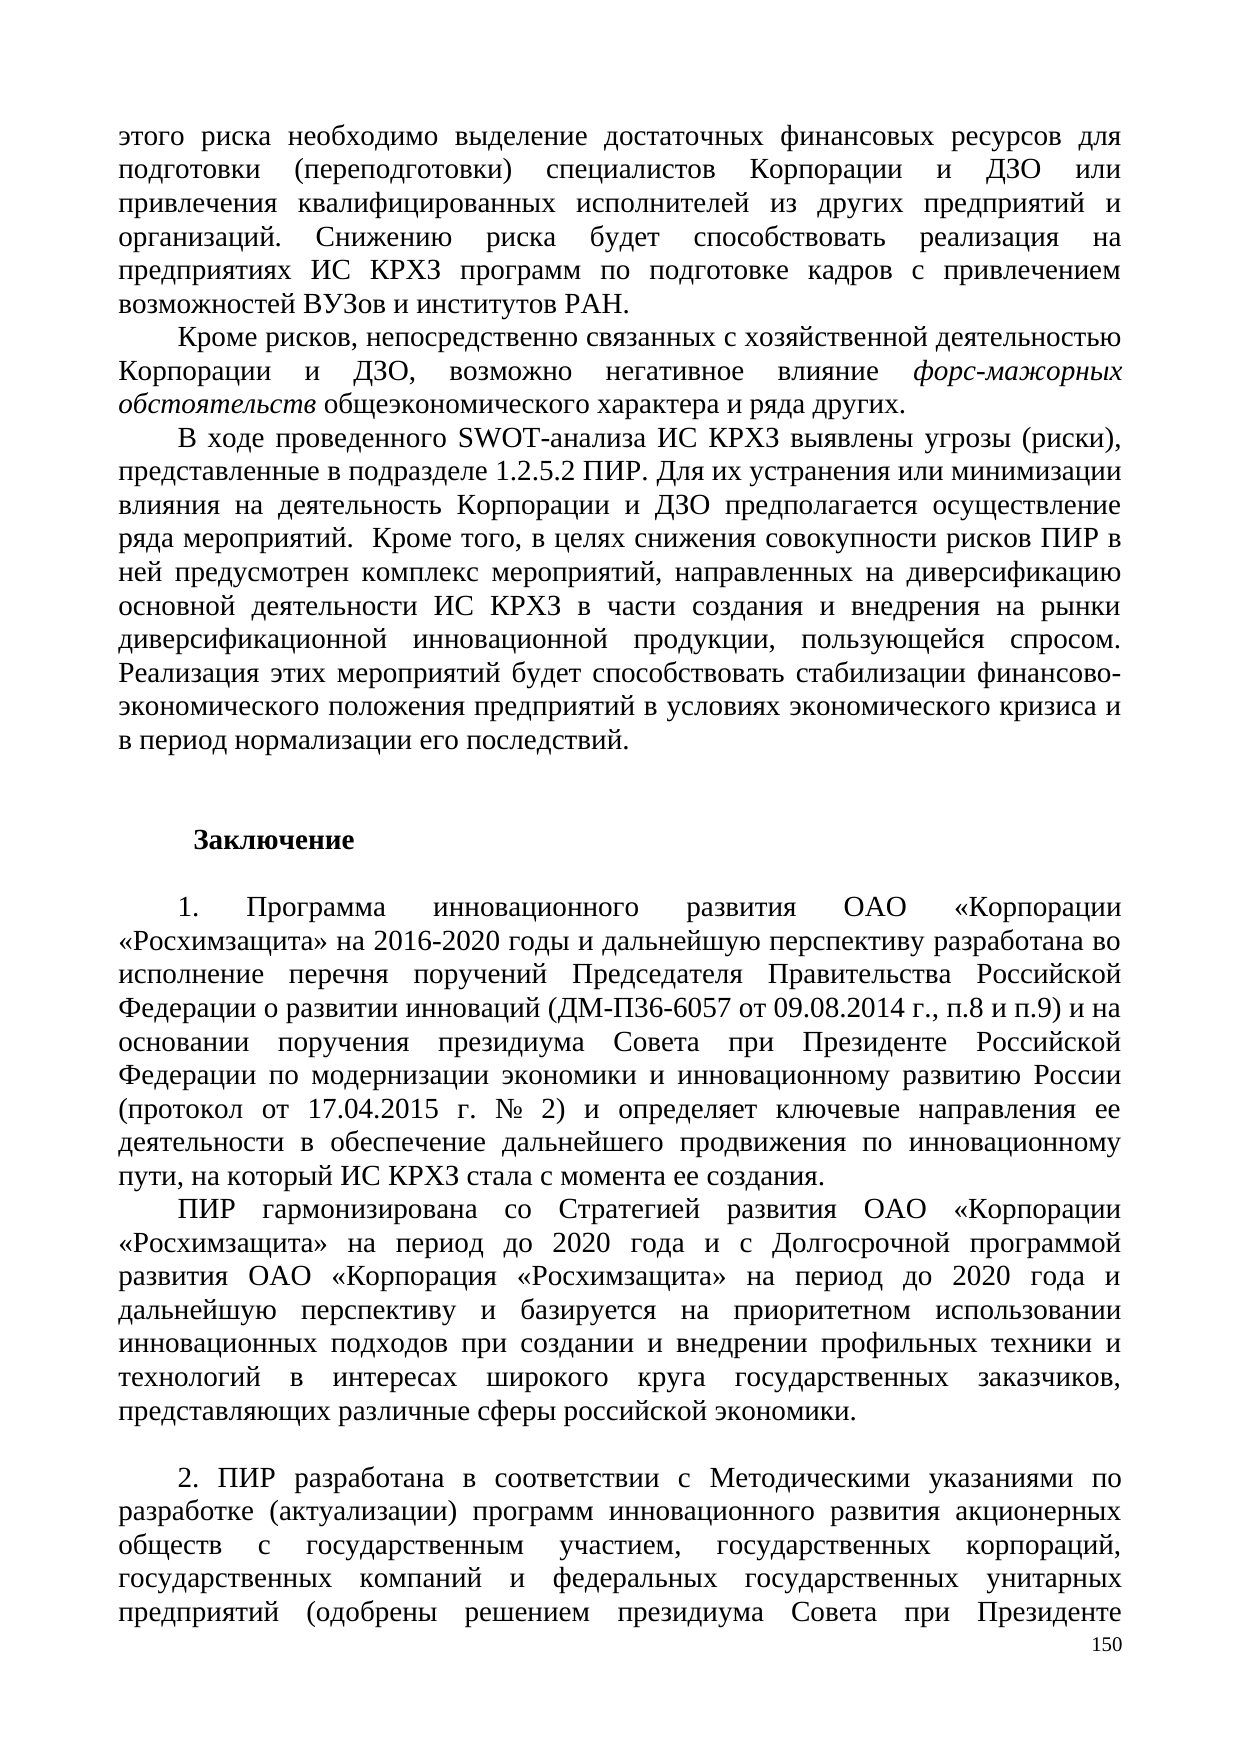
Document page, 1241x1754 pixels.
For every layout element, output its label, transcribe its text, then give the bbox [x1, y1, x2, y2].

text ПИР гармонизирована со Стратегией развития ОАО «Корпорации «Росхимзащита» на период до 2020 года и с Долгосрочной программой развития ОАО «Корпорация «Росхимзащита» на период до 2020 года и дальнейшую перспективу и базируется на приоритетном использовании инновационных подходов при создании и внедрении профильных техники и технологий в интересах широкого круга государственных заказчиков, представляющих различные сферы российской экономики. [118, 1191, 1122, 1426]
text В ходе проведенного SWOT-анализа ИС КРХЗ выявлены угрозы (риски), представленные в подразделе 1.2.5.2 ПИР. Для их устранения или минимизации влияния на деятельность Корпорации и ДЗО предполагается осуществление ряда мероприятий. Кроме того, в целях снижения совокупности рисков ПИР в ней предусмотрен комплекс мероприятий, направленных на диверсификацию основной деятельности ИС КРХЗ в части создания и внедрения на рынки диверсификационной инновационной продукции, пользующейся спросом. Реализация этих мероприятий будет способствовать стабилизации финансово-экономического положения предприятий в условиях экономического кризиса и в период нормализации его последствий. [118, 420, 1122, 755]
text Заключение [193, 822, 1122, 856]
text Кроме рисков, непосредственно связанных с хозяйственной деятельностью Корпорации и ДЗО, возможно негативное влияние форс-мажорных обстоятельств общеэкономического характера и ряда других. [118, 319, 1122, 420]
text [118, 1460, 1122, 1627]
text 1. Программа инновационного развития ОАО «Корпорации «Росхимзащита» на 2016-2020 годы и дальнейшую перспективу разработана во исполнение перечня поручений Председателя Правительства Российской Федерации о развитии инноваций (ДМ-П36-6057 от 09.08.2014 г., п.8 и п.9) и на основании поручения президиума Совета при Президенте Российской Федерации по модернизации экономики и инновационному развитию России (протокол от 17.04.2015 г. № 2) и определяет ключевые направления ее деятельности в обеспечение дальнейшего продвижения по инновационному пути, на который ИС КРХЗ стала с момента ее создания. [118, 889, 1122, 1191]
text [118, 118, 1122, 319]
